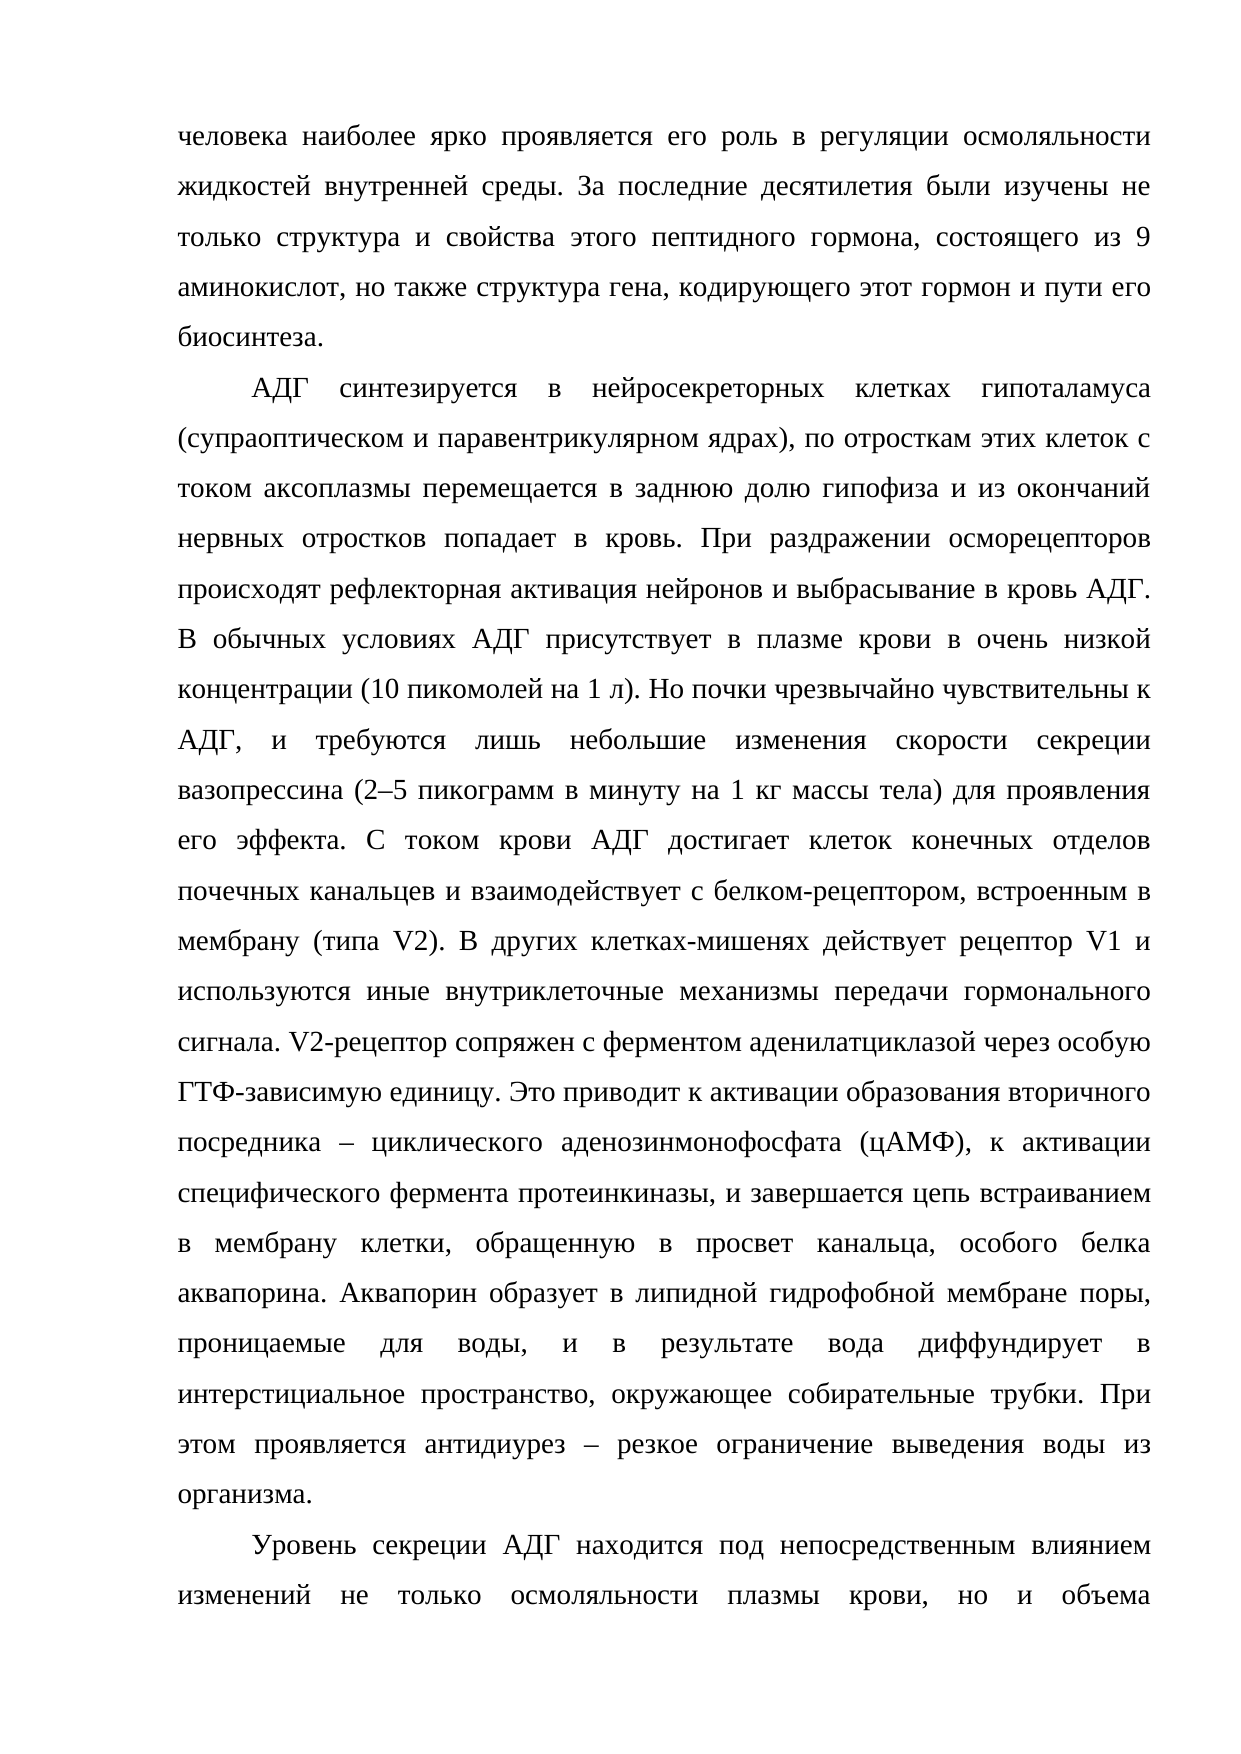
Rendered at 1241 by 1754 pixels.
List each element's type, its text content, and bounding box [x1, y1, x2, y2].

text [177, 1527, 1152, 1611]
text АДГ синтезируется в нейросекреторных клетках гипоталамуса (супраоптическом и паравентрикулярном ядрах), по отросткам этих клеток с током аксоплазмы перемещается в заднюю долю гипофиза и из окончаний нервных отростков попадает в кровь. При раздражении осморецепторов происходят рефлекторная активация нейронов и выбрасывание в кровь АДГ. В обычных условиях АДГ присутствует в плазме крови в очень низкой концентрации (10 пикомолей на 1 л). Но почки чрезвычайно чувствительны к АДГ, и требуются лишь небольшие изменения скорости секреции вазопрессина (2–5 пикограмм в минуту на 1 кг массы тела) для проявления его эффекта. С током крови АДГ достигает клеток конечных отделов почечных канальцев и взаимодействует с белком-рецептором, встроенным в мембрану (типа V2). В других клетках-мишенях действует рецептор V1 и используются иные внутриклеточные механизмы передачи гормонального сигнала. V2-рецептор сопряжен с ферментом аденилатциклазой через особую ГТФ-зависимую единицу. Это приводит к активации образования вторичного посредника – циклического аденозинмонофосфата (цАМФ), к активации специфического фермента протеинкиназы, и завершается цепь встраиванием в мембрану клетки, обращенную в просвет канальца, особого белка аквапорина. Аквапорин образует в липидной гидрофобной мембране поры, проницаемые для воды, и в результате вода диффундирует в интерстициальное пространство, окружающее собирательные трубки. При этом проявляется антидиурез – резкое ограничение выведения воды из организма. [177, 370, 1152, 1510]
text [177, 118, 1152, 353]
